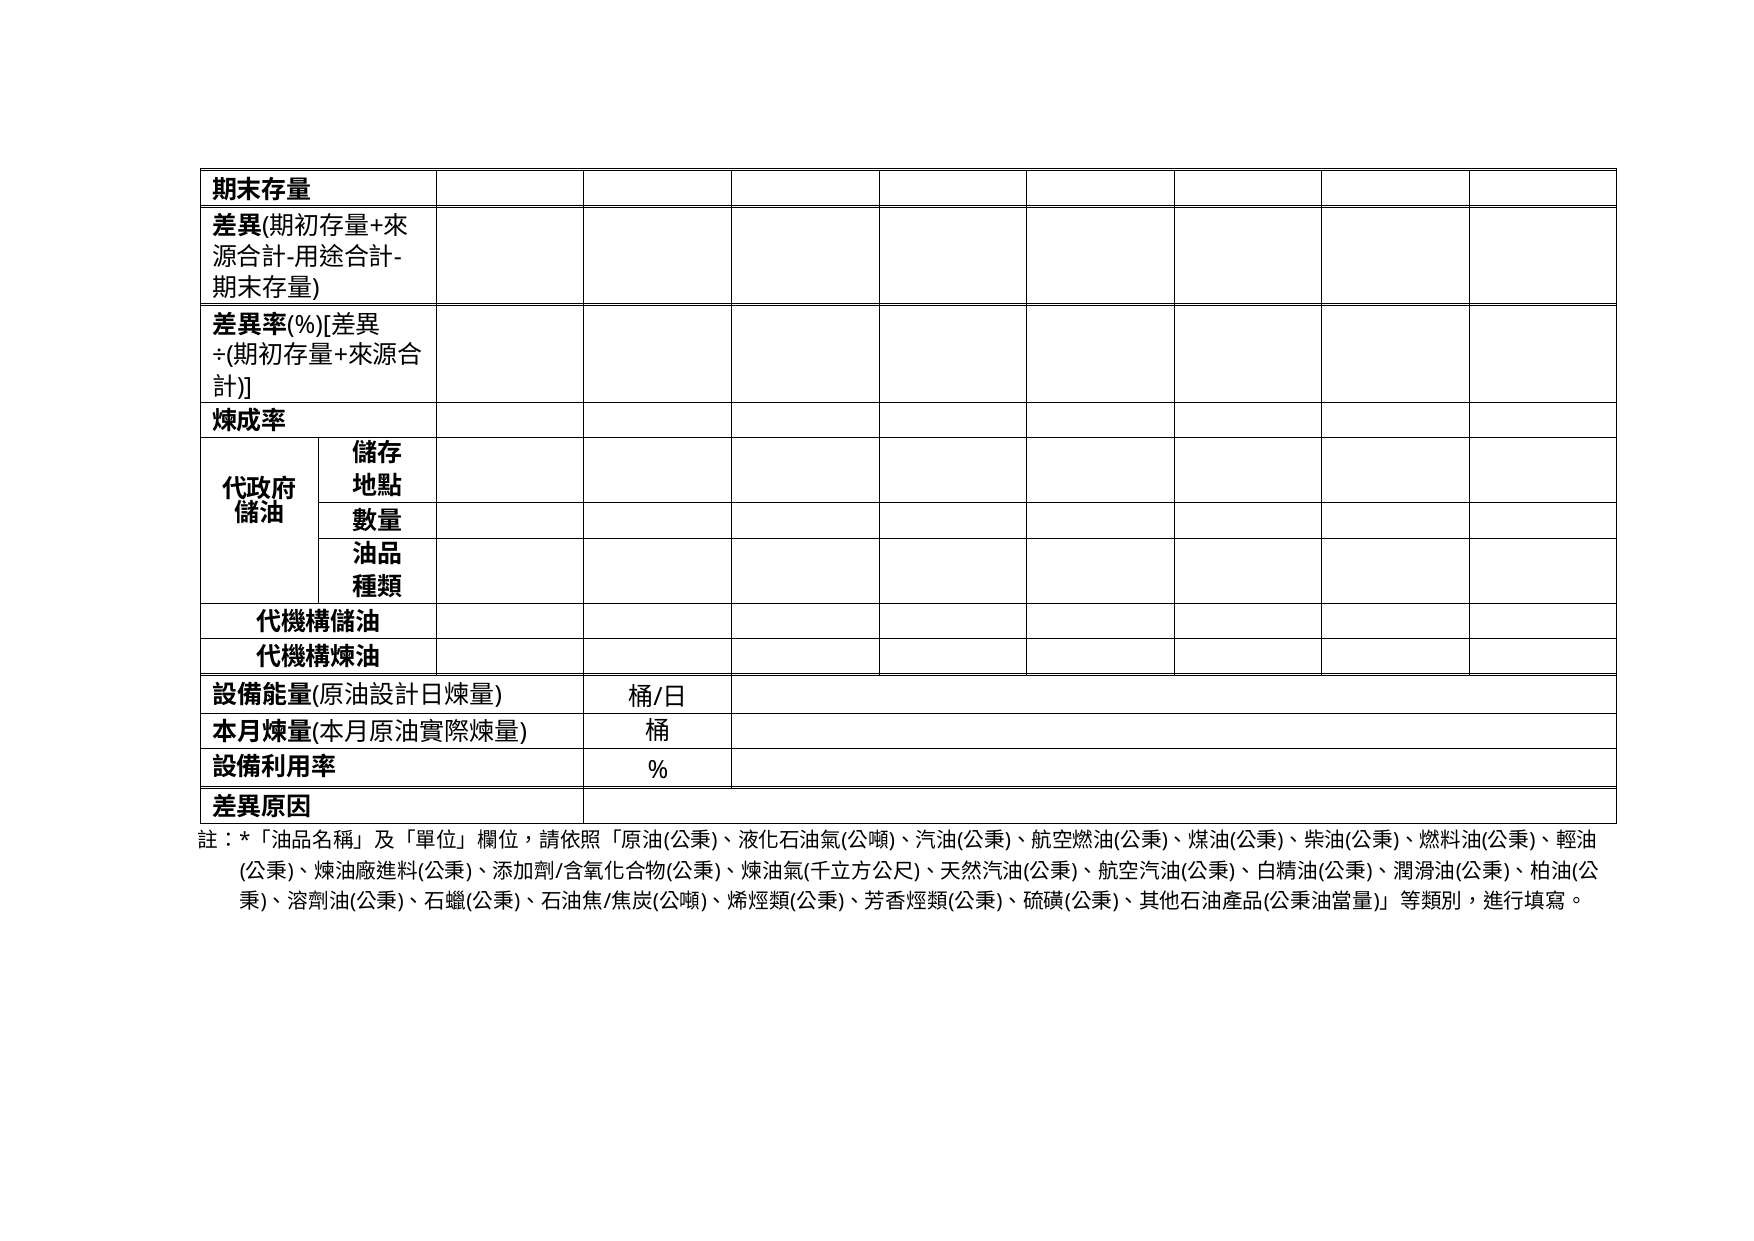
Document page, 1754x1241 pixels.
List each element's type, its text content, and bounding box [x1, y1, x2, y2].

table_cell 設備利用率 [201, 749, 583, 786]
table_cell [1027, 403, 1174, 437]
table_cell [880, 503, 1026, 537]
table_cell [732, 676, 1616, 713]
table_cell [1027, 208, 1174, 303]
table_cell [584, 208, 731, 303]
table_cell [1175, 438, 1321, 502]
table_header [732, 171, 879, 205]
table_cell [437, 403, 583, 437]
table_cell [437, 604, 583, 638]
table_header [880, 171, 1026, 205]
table_cell [1027, 539, 1174, 603]
table_cell [880, 438, 1026, 502]
table_cell 儲存 地點 [319, 438, 436, 502]
table_cell [1175, 503, 1321, 537]
table_cell [1470, 604, 1616, 638]
table_cell [1322, 438, 1469, 502]
table_cell 本月煉量(本月原油實際煉量) [201, 714, 583, 748]
table_cell 代機構儲油 [201, 604, 436, 638]
table_cell [732, 539, 879, 603]
table_cell [437, 539, 583, 603]
table_cell [584, 604, 731, 638]
table_cell [1175, 639, 1321, 673]
table_cell 煉成率 [201, 403, 436, 437]
table_cell [1027, 306, 1174, 402]
table_cell [584, 639, 731, 673]
table_cell [584, 403, 731, 437]
table_cell [1175, 539, 1321, 603]
table_cell [1027, 438, 1174, 502]
table_header [1175, 171, 1321, 205]
table_cell [1322, 503, 1469, 537]
table_cell [1470, 639, 1616, 673]
table_cell [437, 208, 583, 303]
table_cell 差異率(%)[差異 ÷(期初存量+來源合 計)] [201, 306, 436, 402]
table_cell [1322, 539, 1469, 603]
table_header [584, 171, 731, 205]
table_cell [437, 503, 583, 537]
table_cell [880, 604, 1026, 638]
table_cell 桶/日 [584, 676, 731, 713]
table_cell [732, 403, 879, 437]
table_cell [880, 639, 1026, 673]
table_cell [732, 714, 1616, 748]
table_cell [1175, 208, 1321, 303]
table_cell [584, 306, 731, 402]
table_cell [584, 539, 731, 603]
table_header [1027, 171, 1174, 205]
table_cell 桶 [584, 714, 731, 748]
table_cell 差異原因 [201, 789, 583, 822]
text 註：*「油品名稱」及「單位」欄位，請依照「原油(公秉)、液化石油氣(公噸)、汽油(公秉)、航空燃油(公秉)、煤油(公秉)、柴油(公秉)、燃料油(公秉)、輕油(公秉)、煉油廠進料(公秉)、添加劑/含氧化合物(公秉)、煉油氣(千立方公尺)、天然汽油(公秉)、航空汽油(公秉)、白精油(公秉)、潤滑油(公秉)、柏油(公秉)、溶劑油(公秉)、石蠟(公秉)、石油焦/焦炭(公噸)、烯烴類(公秉)、芳香烴類(公秉)、硫磺(公秉)、其他石油產品(公秉油當量)」等類別，進行填寫。 [198, 823, 1599, 915]
table_cell [1470, 503, 1616, 537]
table_header [1322, 171, 1469, 205]
table_cell [1027, 639, 1174, 673]
table_cell [880, 208, 1026, 303]
table_cell [732, 306, 879, 402]
table_cell [732, 639, 879, 673]
table_cell 差異(期初存量+來 源合計-用途合計- 期末存量) [201, 208, 436, 303]
table_cell [584, 438, 731, 502]
table_cell [1470, 306, 1616, 402]
table_header 期末存量 [201, 171, 436, 205]
table_cell [1175, 604, 1321, 638]
table_cell [437, 438, 583, 502]
table_cell [1027, 604, 1174, 638]
table_cell [1322, 208, 1469, 303]
table_cell [437, 306, 583, 402]
table_cell [1322, 639, 1469, 673]
table_cell [1027, 503, 1174, 537]
table_cell [880, 306, 1026, 402]
table_cell [1175, 403, 1321, 437]
table_header [437, 171, 583, 205]
table_cell [1322, 403, 1469, 437]
table_cell % [584, 749, 731, 786]
table_cell 數量 [319, 503, 436, 537]
table_header [1470, 171, 1616, 205]
table_cell [880, 403, 1026, 437]
table_cell [732, 604, 879, 638]
table_cell 代政府儲油 [201, 438, 318, 603]
table_cell [1470, 208, 1616, 303]
table_cell [1175, 306, 1321, 402]
table_cell [1322, 306, 1469, 402]
table_cell [732, 749, 1616, 786]
table_cell 油品 種類 [319, 539, 436, 603]
table_cell 代機構煉油 [201, 639, 436, 673]
table_cell [1470, 403, 1616, 437]
table_cell [584, 503, 731, 537]
table_cell [584, 789, 1616, 822]
table_cell [437, 639, 583, 673]
table_cell [732, 438, 879, 502]
table_cell [1470, 438, 1616, 502]
table_cell 設備能量(原油設計日煉量) [201, 676, 583, 713]
table_cell [1470, 539, 1616, 603]
table_cell [732, 503, 879, 537]
table_cell [880, 539, 1026, 603]
table_cell [732, 208, 879, 303]
table_cell [1322, 604, 1469, 638]
